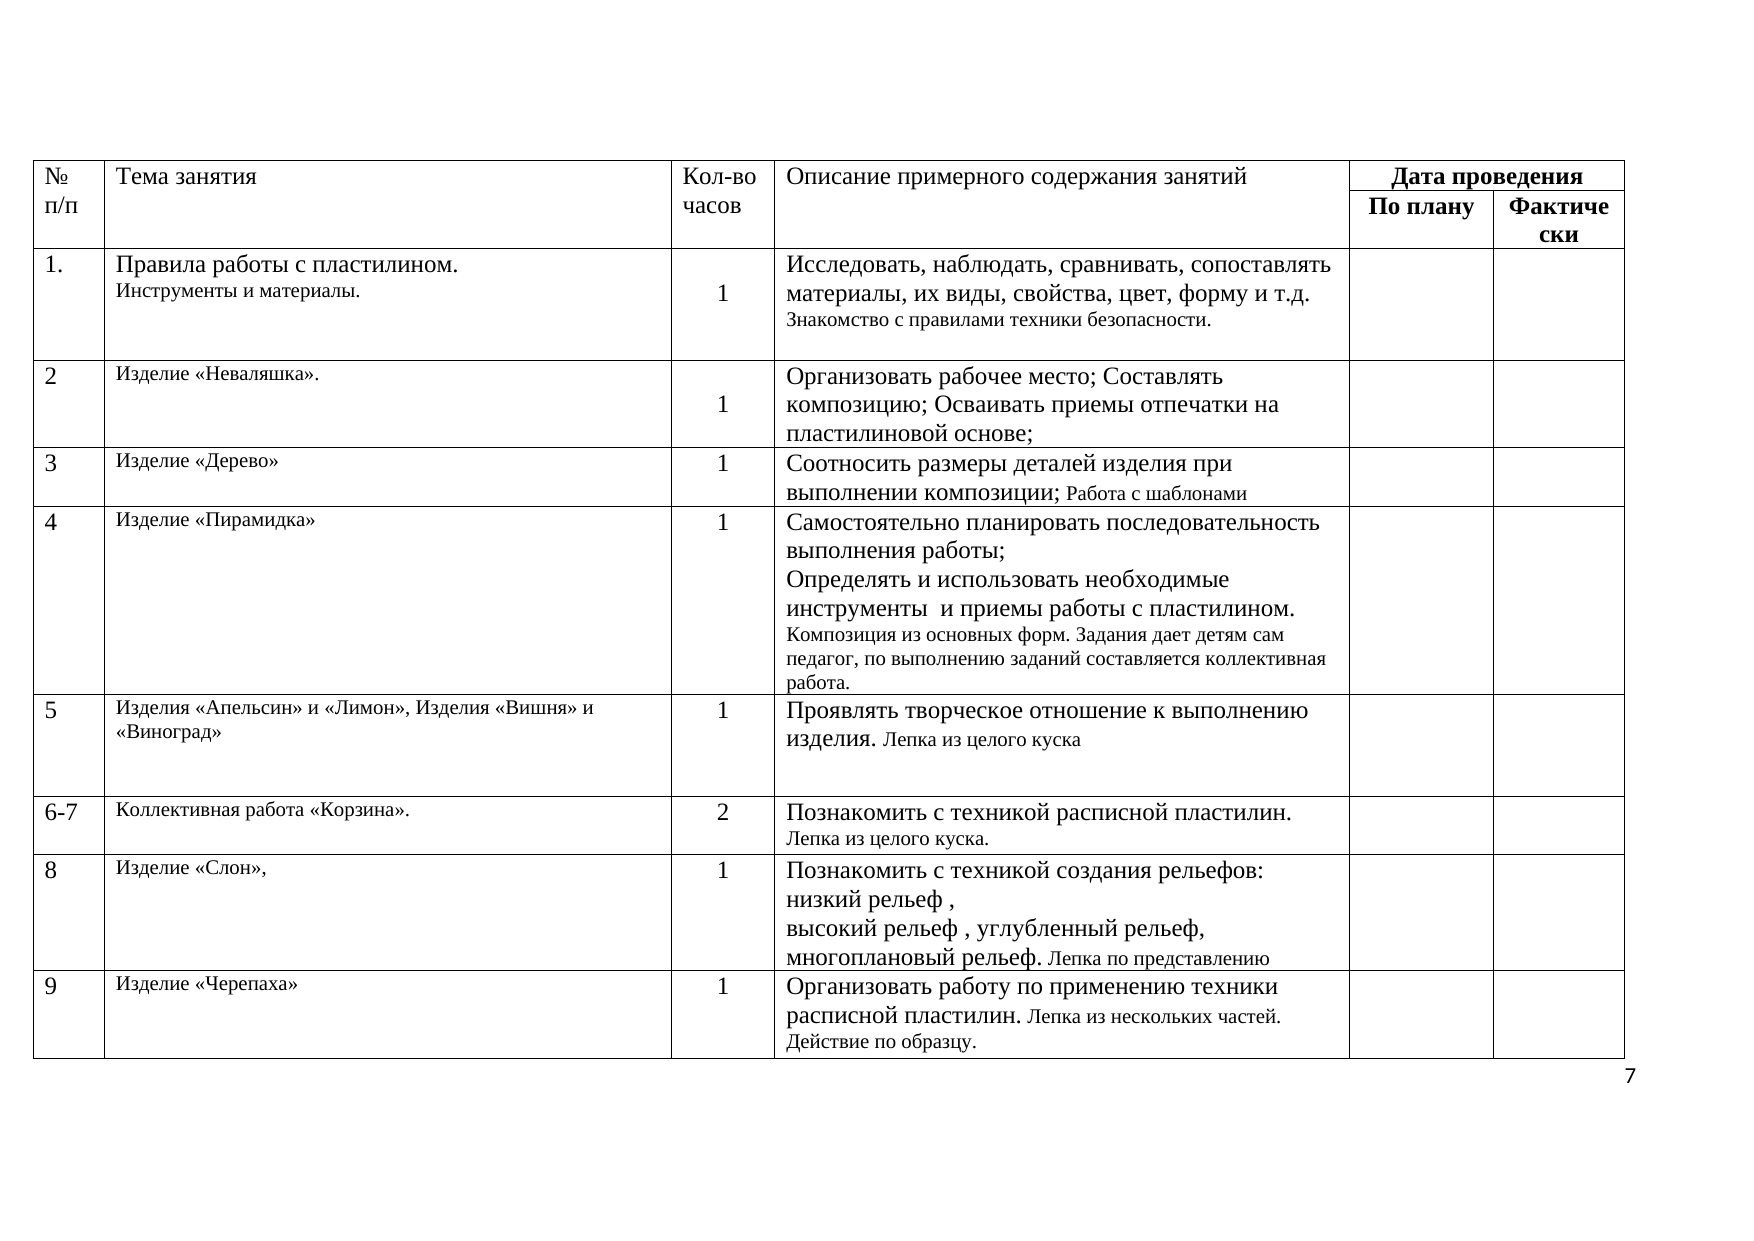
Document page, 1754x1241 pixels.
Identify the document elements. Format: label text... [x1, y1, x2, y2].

table_cell Самостоятельно планировать последовательность выполнения работы; Определять и использовать необходимые инструменты и приемы работы с пластилином. Композиция из основных форм. Задания дает детям сам педагог, по выполнению заданий составляется коллективная работа. [775, 507, 1349, 694]
table_cell [1350, 361, 1493, 447]
table_cell 3 [34, 448, 104, 506]
table_cell Фактически [1494, 191, 1624, 248]
table_cell [1494, 361, 1624, 447]
table_cell 1 [672, 448, 774, 506]
table_cell [1494, 971, 1624, 1058]
table_header Дата проведения [1350, 161, 1624, 190]
table_cell [1350, 855, 1493, 970]
table_header Описание примерного содержания занятий [775, 161, 1349, 248]
table_cell 8 [34, 855, 104, 970]
table_cell Познакомить с техникой расписной пластилин. Лепка из целого куска. [775, 797, 1349, 854]
table_cell [1350, 249, 1493, 360]
table_cell Правила работы с пластилином. Инструменты и материалы. [105, 249, 671, 360]
table_cell 9 [34, 971, 104, 1058]
table_cell 2 [34, 361, 104, 447]
table_cell Исследовать, наблюдать, сравнивать, сопоставлять материалы, их виды, свойства, цвет, форму и т.д. Знакомство с правилами техники безопасности. [775, 249, 1349, 360]
table_cell Познакомить с техникой создания рельефов: низкий рельеф , высокий рельеф , углубленный рельеф, многоплановый рельеф. Лепка по представлению [775, 855, 1349, 970]
table_cell Изделие «Дерево» [105, 448, 671, 506]
table_cell [1350, 971, 1493, 1058]
table_cell 6-7 [34, 797, 104, 854]
table_cell Соотносить размеры деталей изделия при выполнении композиции; Работа с шаблонами [775, 448, 1349, 506]
table_cell 1 [672, 855, 774, 970]
table_cell 1 [672, 971, 774, 1058]
table_cell Коллективная работа «Корзина». [105, 797, 671, 854]
table_cell 1 [672, 507, 774, 694]
table_cell [1350, 507, 1493, 694]
table_cell Изделие «Черепаха» [105, 971, 671, 1058]
table_cell [1494, 507, 1624, 694]
table_cell По плану [1350, 191, 1493, 248]
table_cell [1494, 249, 1624, 360]
table_cell [1350, 797, 1493, 854]
table_cell [1494, 855, 1624, 970]
table_cell [1350, 448, 1493, 506]
table_cell Изделие «Пирамидка» [105, 507, 671, 694]
table_cell 1 [672, 695, 774, 796]
table_cell Проявлять творческое отношение к выполнению изделия. Лепка из целого куска [775, 695, 1349, 796]
table_cell 1. [34, 249, 104, 360]
table_cell [1494, 797, 1624, 854]
table_cell [1350, 695, 1493, 796]
table_header № п/п [34, 161, 104, 248]
table_cell Изделия «Апельсин» и «Лимон», Изделия «Вишня» и «Виноград» [105, 695, 671, 796]
table_cell Изделие «Неваляшка». [105, 361, 671, 447]
table_cell Организовать рабочее место; Составлять композицию; Осваивать приемы отпечатки на пластилиновой основе; [775, 361, 1349, 447]
table_cell [1494, 448, 1624, 506]
table_header Тема занятия [105, 161, 671, 248]
table_header Кол-во часов [672, 161, 774, 248]
table_cell [1494, 695, 1624, 796]
table_cell 5 [34, 695, 104, 796]
table_cell 1 [672, 249, 774, 360]
table_cell Организовать работу по применению техники расписной пластилин. Лепка из нескольких частей. Действие по образцу. [775, 971, 1349, 1058]
table_cell 4 [34, 507, 104, 694]
table_cell 1 [672, 361, 774, 447]
table_cell 2 [672, 797, 774, 854]
table_cell Изделие «Слон», [105, 855, 671, 970]
